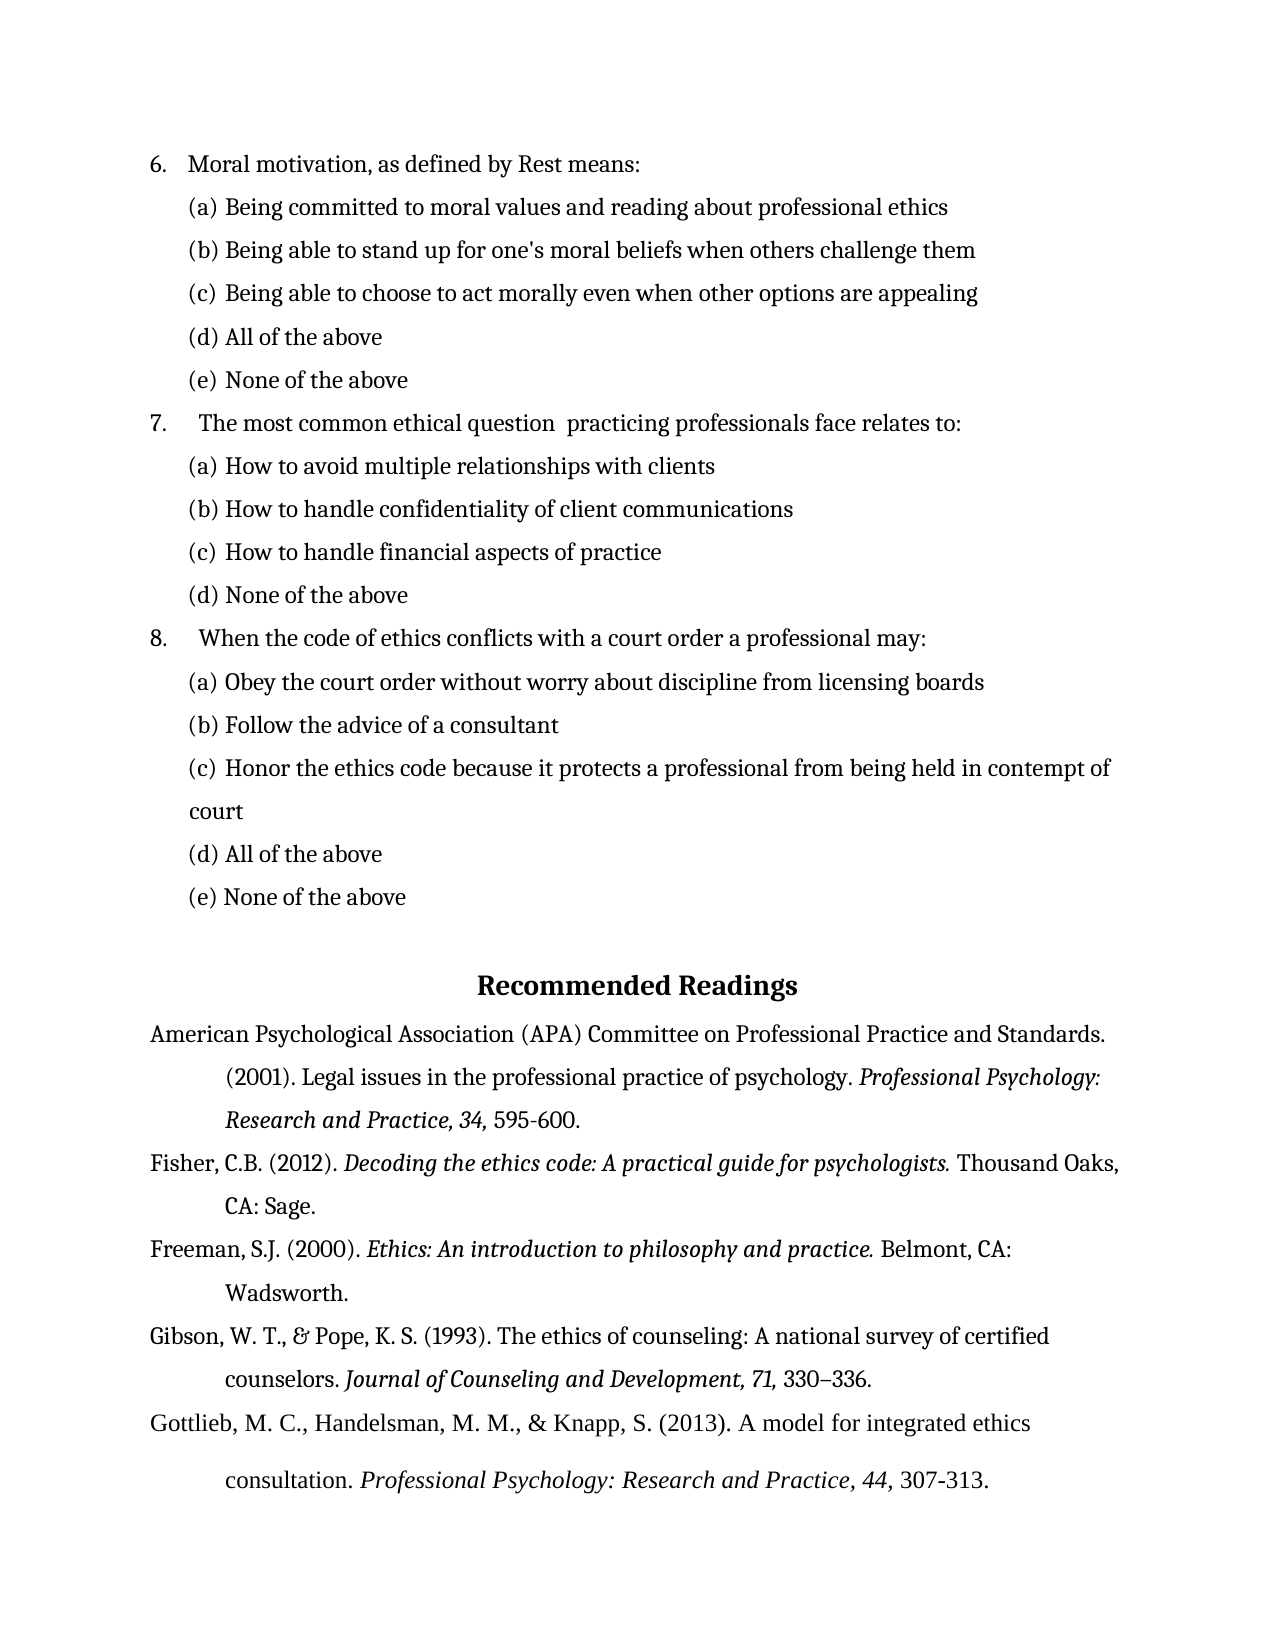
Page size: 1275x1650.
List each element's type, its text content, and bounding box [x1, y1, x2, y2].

list All of the above [187, 322, 1125, 351]
list All of the above [187, 840, 1125, 869]
text Recommended Readings [150, 969, 1125, 1003]
list Being able to choose to act morally even when other options are appealing [187, 279, 1125, 308]
list How to handle financial aspects of practice [187, 538, 1125, 567]
text Fisher, C.B. (2012). Decoding the ethics code: A practical guide for psychologists. Thousand Oaks, CA: Sage. [150, 1149, 1125, 1221]
text American Psychological Association (APA) Committee on Professional Practice and Standards. (2001). Legal issues in the professional practice of psychology. Professional Psychology: Research and Practice, 34, 595-600. [150, 1020, 1125, 1135]
list How to handle confidentiality of client communications [187, 495, 1125, 524]
list Obey the court order without worry about discipline from licensing boards [187, 667, 1125, 696]
list Being committed to moral values and reading about professional ethics [187, 193, 1125, 222]
list Follow the advice of a consultant [187, 711, 1125, 739]
list Moral motivation, as defined by Rest means: [150, 150, 1125, 179]
list Being able to stand up for one's moral beliefs when others challenge them [187, 236, 1125, 265]
text Gibson, W. T., & Pope, K. S. (1993). The ethics of counseling: A national survey of certified counselors. Journal of Counseling and Development, 71, 330–336. [150, 1322, 1125, 1393]
list None of the above [187, 581, 1125, 610]
list None of the above [187, 366, 1125, 394]
list When the code of ethics conflicts with a court order a professional may: [150, 624, 1125, 653]
list How to avoid multiple relationships with clients [187, 452, 1125, 481]
text (e) None of the above [150, 883, 1125, 912]
list Honor the ethics code because it protects a professional from being held in contempt of court [187, 754, 1125, 826]
text Gottlieb, M. C., Handelsman, M. M., & Knapp, S. (2013). A model for integrated ethics consultation. Professional Psychology: Research and Practice, 44, 307-313. [150, 1408, 1125, 1494]
text Freeman, S.J. (2000). Ethics: An introduction to philosophy and practice. Belmont, CA: Wadsworth. [150, 1235, 1125, 1307]
list The most common ethical question practicing professionals face relates to: [150, 409, 1125, 437]
